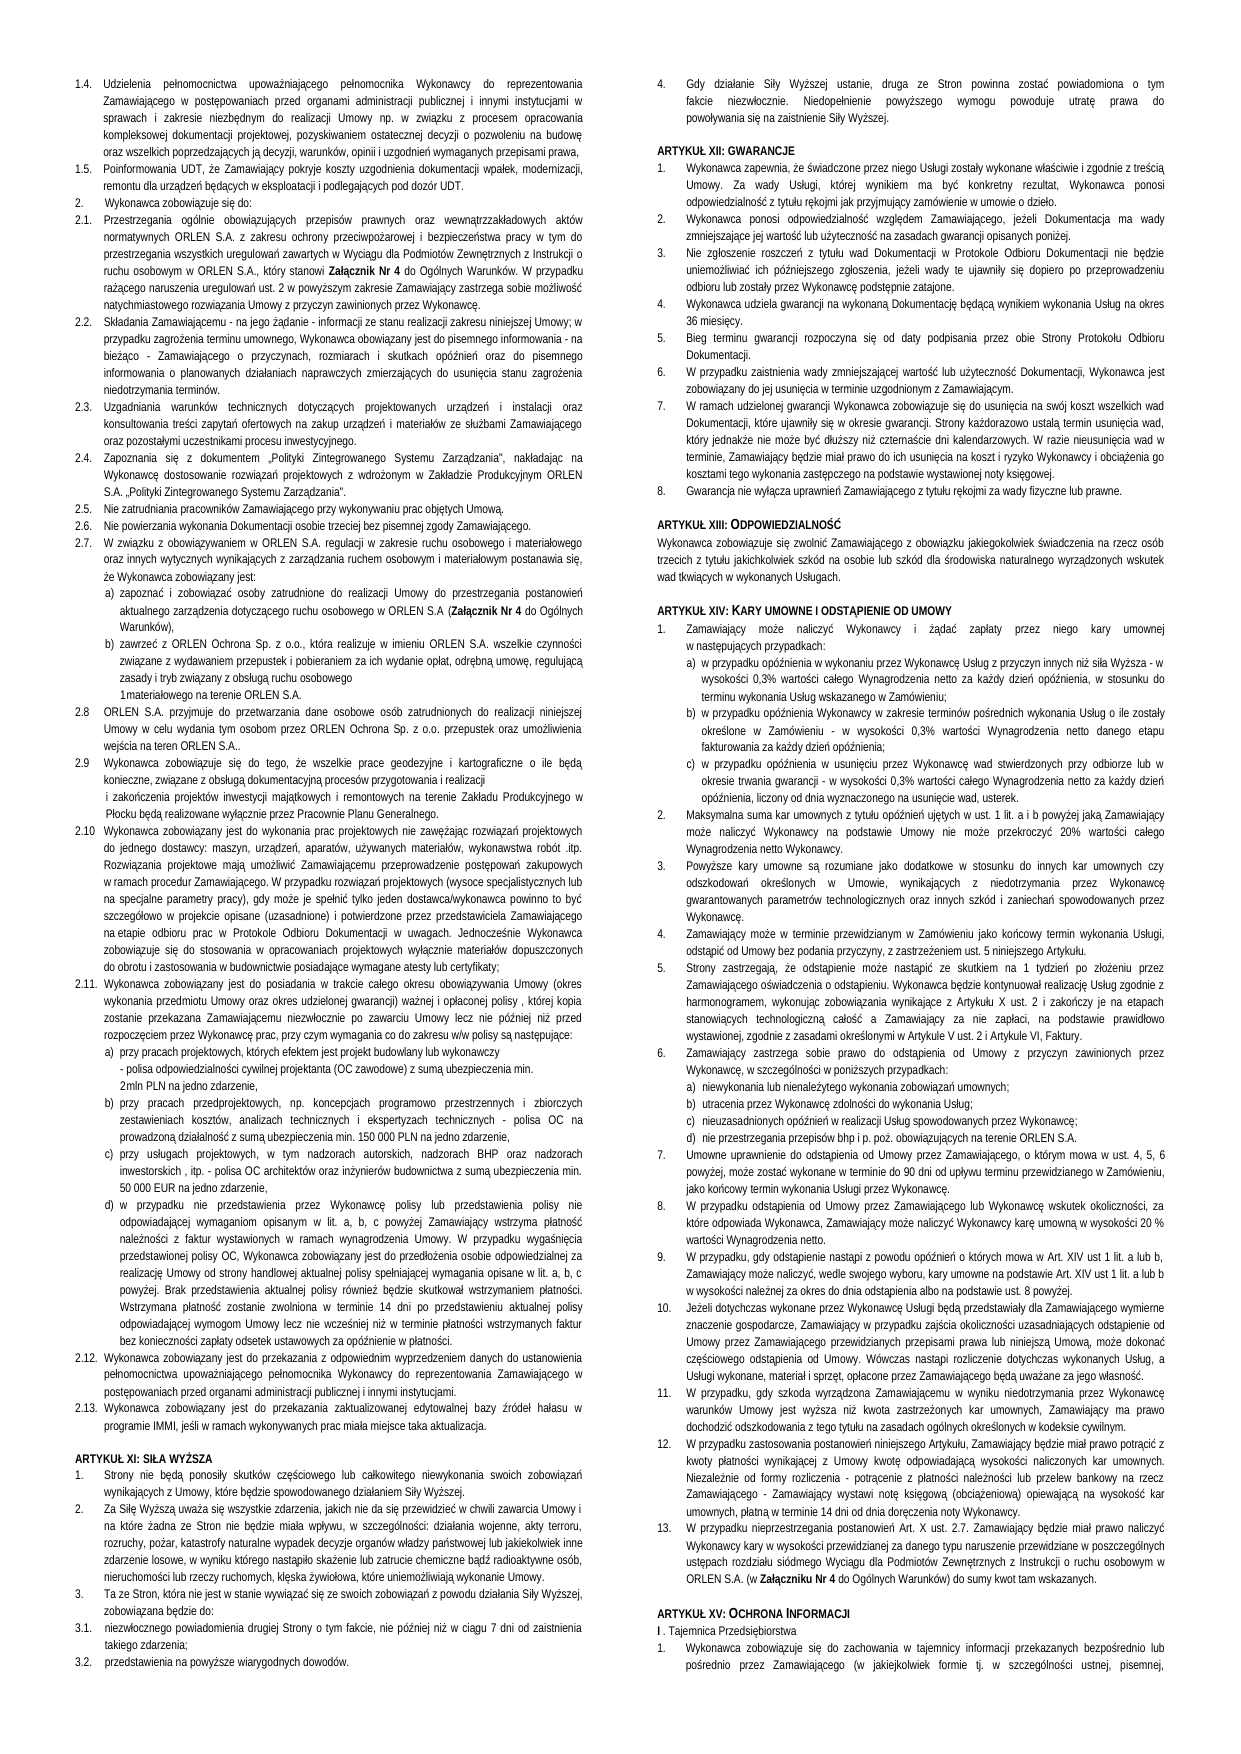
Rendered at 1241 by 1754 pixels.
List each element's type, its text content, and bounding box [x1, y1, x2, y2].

list Składania Zamawiającemu - na jego żądanie - informacji ze stanu realizacji zakresu niniejszej Umowy; w przypadku zagrożenia terminu umownego, Wykonawca obowiązany jest do pisemnego informowania - na bieżąco - Zamawiającego o przyczynach, rozmiarach i skutkach opóźnień oraz do pisemnego informowania o planowanych działaniach naprawczych zmierzających do usunięcia stanu zagrożenia niedotrzymania terminów. [75, 313, 583, 398]
list Wykonawca zobowiązany jest do przekazania zaktualizowanej edytowalnej bazy źródeł hałasu w programie IMMI, jeśli w ramach wykonywanych prac miała miejsce taka aktualizacja. [75, 1399, 583, 1433]
list Nie zgłoszenie roszczeń z tytułu wad Dokumentacji w Protokole Odbioru Dokumentacji nie będzie uniemożliwiać ich późniejszego zgłoszenia, jeżeli wady te ujawniły się dopiero po przeprowadzeniu odbioru lub zostały przez Wykonawcę podstępnie zatajone. [657, 244, 1165, 295]
text ARTYKUŁ XV: OCHRONA INFORMACJI [657, 1605, 1165, 1622]
list Wykonawca zobowiązuje się do tego, że wszelkie prace geodezyjne i kartograficzne o ile będą konieczne, związane z obsługą dokumentacyjną procesów przygotowania i realizacji [75, 754, 583, 788]
list Wykonawca udziela gwarancji na wykonaną Dokumentację będącą wynikiem wykonania Usług na okres 36 miesięcy. [657, 295, 1165, 329]
list Wykonawca zobowiązany jest do przekazania z odpowiednim wyprzedzeniem danych do ustanowienia pełnomocnictwa upoważniającego pełnomocnika Wykonawcy do reprezentowania Zamawiającego w postępowaniach przed organami administracji publicznej i innymi instytucjami. [75, 1348, 583, 1399]
text ARTYKUŁ XIV: KARY UMOWNE I ODSTĄPIENIE OD UMOWY [657, 602, 1165, 619]
list Bieg terminu gwarancji rozpoczyna się od daty podpisania przez obie Strony Protokołu Odbioru Dokumentacji. [657, 329, 1165, 363]
text i zakończenia projektów inwestycji majątkowych i remontowych na terenie Zakładu Produkcyjnego w Płocku będą realizowane wyłącznie przez Pracownie Planu Generalnego. [106, 788, 583, 822]
text 1 materiałowego na terenie ORLEN S.A. [120, 686, 583, 703]
list Strony nie będą ponosiły skutków częściowego lub całkowitego niewykonania swoich zobowiązań wynikających z Umowy, które będzie spowodowanego działaniem Siły Wyższej. [75, 1466, 583, 1500]
list nieuzasadnionych opóźnień w realizacji Usług spowodowanych przez Wykonawcę; [686, 1112, 1165, 1129]
list W przypadku zaistnienia wady zmniejszającej wartość lub użyteczność Dokumentacji, Wykonawca jest zobowiązany do jej usunięcia w terminie uzgodnionym z Zamawiającym. [657, 363, 1165, 397]
text ARTYKUŁ XI: SIŁA WYŻSZA [75, 1452, 583, 1466]
text a) przy pracach projektowych, których efektem jest projekt budowlany lub wykonawczy [104, 1043, 583, 1060]
list ORLEN S.A. przyjmuje do przetwarzania dane osobowe osób zatrudnionych do realizacji niniejszej Umowy w celu wydania tym osobom przez ORLEN Ochrona Sp. z o.o. przepustek oraz umożliwienia wejścia na teren ORLEN S.A.. [75, 703, 583, 754]
list w przypadku opóźnienia w usunięciu przez Wykonawcę wad stwierdzonych przy odbiorze lub w okresie trwania gwarancji - w wysokości 0,3% wartości całego Wynagrodzenia netto za każdy dzień opóźnienia, liczony od dnia wyznaczonego na usunięcie wad, usterek. [686, 755, 1165, 806]
list Zapoznania się z dokumentem „Polityki Zintegrowanego Systemu Zarządzania", nakładając na Wykonawcę dostosowanie rozwiązań projektowych z wdrożonym w Zakładzie Produkcyjnym ORLEN S.A. „Polityki Zintegrowanego Systemu Zarządzania". [75, 448, 583, 499]
list zawrzeć z ORLEN Ochrona Sp. z o.o., która realizuje w imieniu ORLEN S.A. wszelkie czynności związane z wydawaniem przepustek i pobieraniem za ich wydanie opłat, odrębną umowę, regulującą zasady i tryb związany z obsługą ruchu osobowego [105, 635, 583, 686]
list Przestrzegania ogólnie obowiązujących przepisów prawnych oraz wewnątrzzakładowych aktów normatywnych ORLEN S.A. z zakresu ochrony przeciwpożarowej i bezpieczeństwa pracy w tym do przestrzegania wszystkich uregulowań zawartych w Wyciągu dla Podmiotów Zewnętrznych z Instrukcji o ruchu osobowym w ORLEN S.A., który stanowi Załącznik Nr 4 do Ogólnych Warunków. W przypadku rażącego naruszenia uregulowań ust. 2 w powyższym zakresie Zamawiający zastrzega sobie możliwość natychmiastowego rozwiązania Umowy z przyczyn zawinionych przez Wykonawcę. [75, 211, 583, 313]
list W ramach udzielonej gwarancji Wykonawca zobowiązuje się do usunięcia na swój koszt wszelkich wad Dokumentacji, które ujawniły się w okresie gwarancji. Strony każdorazowo ustalą termin usunięcia wad, który jednakże nie może być dłuższy niż czternaście dni kalendarzowych. W razie nieusunięcia wad w terminie, Zamawiający będzie miał prawo do ich usunięcia na koszt i ryzyko Wykonawcy i obciążenia go kosztami tego wykonania zastępczego na podstawie wystawionej noty księgowej. [657, 397, 1165, 482]
list Maksymalna suma kar umownych z tytułu opóźnień ujętych w ust. 1 lit. a i b powyżej jaką Zamawiający może naliczyć Wykonawcy na podstawie Umowy nie może przekroczyć 20% wartości całego Wynagrodzenia netto Wykonawcy. [657, 806, 1165, 857]
list Zamawiający może w terminie przewidzianym w Zamówieniu jako końcowy termin wykonania Usługi, odstąpić od Umowy bez podania przyczyny, z zastrzeżeniem ust. 5 niniejszego Artykułu. [657, 925, 1165, 959]
list przedstawienia na powyższe wiarygodnych dowodów. [75, 1653, 583, 1670]
list Ta ze Stron, która nie jest w stanie wywiązać się ze swoich zobowiązań z powodu działania Siły Wyższej, zobowiązana będzie do: [75, 1585, 583, 1619]
list Wykonawca zapewnia, że świadczone przez niego Usługi zostały wykonane właściwie i zgodnie z treścią Umowy. Za wady Usługi, której wynikiem ma być konkretny rezultat, Wykonawca ponosi odpowiedzialność z tytułu rękojmi jak przyjmujący zamówienie w umowie o dzieło. [657, 159, 1165, 210]
list W przypadku zastosowania postanowień niniejszego Artykułu, Zamawiający będzie miał prawo potrącić z kwoty płatności wynikającej z Umowy kwotę odpowiadającą wysokości naliczonych kar umownych. Niezależnie od formy rozliczenia - potrącenie z płatności należności lub przelew bankowy na rzecz Zamawiającego - Zamawiający wystawi notę księgową (obciążeniową) opiewającą na wysokość kar umownych, płatną w terminie 14 dni od dnia doręczenia noty Wykonawcy. [657, 1434, 1165, 1519]
list W przypadku, gdy szkoda wyrządzona Zamawiającemu w wyniku niedotrzymania przez Wykonawcę warunków Umowy jest wyższa niż kwota zastrzeżonych kar umownych, Zamawiający ma prawo dochodzić odszkodowania z tego tytułu na zasadach ogólnych określonych w kodeksie cywilnym. [657, 1383, 1165, 1434]
list W przypadku, gdy odstąpienie nastąpi z powodu opóźnień o których mowa w Art. XIV ust 1 lit. a lub b, Zamawiający może naliczyć, wedle swojego wyboru, kary umowne na podstawie Art. XIV ust 1 lit. a lub b w wysokości należnej za okres do dnia odstąpienia albo na podstawie ust. 8 powyżej. [657, 1248, 1165, 1299]
list Zamawiający zastrzega sobie prawo do odstąpienia od Umowy z przyczyn zawinionych przez Wykonawcę, w szczególności w poniższych przypadkach: [657, 1044, 1165, 1078]
text Wykonawca zobowiązuje się zwolnić Zamawiającego z obowiązku jakiegokolwiek świadczenia na rzecz osób trzecich z tytułu jakichkolwiek szkód na osobie lub szkód dla środowiska naturalnego wyrządzonych wskutek wad tkwiących w wykonanych Usługach. [657, 533, 1165, 584]
text 1. Zamawiający może naliczyć Wykonawcy i żądać zapłaty przez niego kary umownej w następujących przypadkach: [657, 619, 1165, 653]
text 4. Gdy działanie Siły Wyższej ustanie, druga ze Stron powinna zostać powiadomiona o tym fakcie niezwłocznie. Niedopełnienie powyższego wymogu powoduje utratę prawa do powoływania się na zaistnienie Siły Wyższej. [657, 75, 1165, 126]
list Jeżeli dotychczas wykonane przez Wykonawcę Usługi będą przedstawiały dla Zamawiającego wymierne znaczenie gospodarcze, Zamawiający w przypadku zajścia okoliczności uzasadniających odstąpienie od Umowy przez Zamawiającego przewidzianych przepisami prawa lub niniejszą Umową, może dokonać częściowego odstąpienia od Umowy. Wówczas nastąpi rozliczenie dotychczas wykonanych Usług, a Usługi wykonane, materiał i sprzęt, opłacone przez Zamawiającego będą uważane za jego własność. [657, 1299, 1165, 1383]
list Udzielenia pełnomocnictwa upoważniającego pełnomocnika Wykonawcy do reprezentowania Zamawiającego w postępowaniach przed organami administracji publicznej i innymi instytucjami w sprawach i zakresie niezbędnym do realizacji Umowy np. w związku z procesem opracowania kompleksowej dokumentacji projektowej, pozyskiwaniem ostatecznej decyzji o pozwoleniu na budowę oraz wszelkich poprzedzających ją decyzji, warunków, opinii i uzgodnień wymaganych przepisami prawa, [75, 75, 583, 160]
list W przypadku nieprzestrzegania postanowień Art. X ust. 2.7. Zamawiający będzie miał prawo naliczyć Wykonawcy kary w wysokości przewidzianej za danego typu naruszenie przewidziane w poszczególnych ustępach rozdziału siódmego Wyciągu dla Podmiotów Zewnętrznych z Instrukcji o ruchu osobowym w ORLEN S.A. (w Załączniku Nr 4 do Ogólnych Warunków) do sumy kwot tam wskazanych. [657, 1519, 1165, 1587]
list nie przestrzegania przepisów bhp i p. poż. obowiązujących na terenie ORLEN S.A. [686, 1129, 1165, 1146]
text - polisa odpowiedzialności cywilnej projektanta (OC zawodowe) z sumą ubezpieczenia min. [120, 1060, 583, 1077]
list utracenia przez Wykonawcę zdolności do wykonania Usług; [686, 1095, 1165, 1112]
list W przypadku odstąpienia od Umowy przez Zamawiającego lub Wykonawcę wskutek okoliczności, za które odpowiada Wykonawca, Zamawiający może naliczyć Wykonawcy karę umowną w wysokości 20 % wartości Wynagrodzenia netto. [657, 1197, 1165, 1248]
text ARTYKUŁ XII: GWARANCJE [657, 142, 1165, 159]
list Gwarancja nie wyłącza uprawnień Zamawiającego z tytułu rękojmi za wady fizyczne lub prawne. [657, 482, 1165, 498]
list Wykonawca ponosi odpowiedzialność względem Zamawiającego, jeżeli Dokumentacja ma wady zmniejszające jej wartość lub użyteczność na zasadach gwarancji opisanych poniżej. [657, 210, 1165, 244]
list zapoznać i zobowiązać osoby zatrudnione do realizacji Umowy do przestrzegania postanowień aktualnego zarządzenia dotyczącego ruchu osobowego w ORLEN S.A (Załącznik Nr 4 do Ogólnych Warunków), [105, 584, 583, 635]
list w przypadku nie przedstawienia przez Wykonawcę polisy lub przedstawienia polisy nie odpowiadającej wymaganiom opisanym w lit. a, b, c powyżej Zamawiający wstrzyma płatność należności z faktur wystawionych w ramach wynagrodzenia Umowy. W przypadku wygaśnięcia przedstawionej polisy OC, Wykonawca zobowiązany jest do przedłożenia osobie odpowiedzialnej za realizację Umowy od strony handlowej aktualnej polisy spełniającej wymagania opisane w lit. a, b, c powyżej. Brak przedstawienia aktualnej polisy również będzie skutkował wstrzymaniem płatności. Wstrzymana płatność zostanie zwolniona w terminie 14 dni po przedstawieniu aktualnej polisy odpowiadającej wymogom Umowy lecz nie wcześniej niż w terminie płatności wstrzymanych faktur bez konieczności zapłaty odsetek ustawowych za opóźnienie w płatności. [104, 1196, 583, 1348]
text 2.11. Wykonawca zobowiązany jest do posiadania w trakcie całego okresu obowiązywania Umowy (okres wykonania przedmiotu Umowy oraz okres udzielonej gwarancji) ważnej i opłaconej polisy , której kopia zostanie przekazana Zamawiającemu niezwłocznie po zawarciu Umowy lecz nie później niż przed rozpoczęciem przez Wykonawcę prac, przy czym wymagania co do zakresu w/w polisy są następujące: [75, 975, 583, 1043]
list przy pracach przedprojektowych, np. koncepcjach programowo przestrzennych i zbiorczych zestawieniach kosztów, analizach technicznych i ekspertyzach technicznych - polisa OC na prowadzoną działalność z sumą ubezpieczenia min. 150 000 PLN na jedno zdarzenie, [104, 1094, 583, 1145]
list niezwłocznego powiadomienia drugiej Strony o tym fakcie, nie później niż w ciągu 7 dni od zaistnienia takiego zdarzenia; [75, 1619, 583, 1653]
list Wykonawca zobowiązuje się do: [75, 194, 583, 211]
list Za Siłę Wyższą uważa się wszystkie zdarzenia, jakich nie da się przewidzieć w chwili zawarcia Umowy i na które żadna ze Stron nie będzie miała wpływu, w szczególności: działania wojenne, akty terroru, rozruchy, pożar, katastrofy naturalne wypadek decyzje organów władzy państwowej lub jakiekolwiek inne zdarzenie losowe, w wyniku którego nastąpiło skażenie lub zatrucie chemiczne bądź radioaktywne osób, nieruchomości lub rzeczy ruchomych, klęska żywiołowa, które uniemożliwiają wykonanie Umowy. [75, 1500, 583, 1585]
list w przypadku opóźnienia Wykonawcy w zakresie terminów pośrednich wykonania Usług o ile zostały określone w Zamówieniu - w wysokości 0,3% wartości Wynagrodzenia netto danego etapu fakturowania za każdy dzień opóźnienia; [686, 704, 1165, 755]
text 7. Umowne uprawnienie do odstąpienia od Umowy przez Zamawiającego, o którym mowa w ust. 4, 5, 6 powyżej, może zostać wykonane w terminie do 90 dni od upływu terminu przewidzianego w Zamówieniu, jako końcowy termin wykonania Usługi przez Wykonawcę. [657, 1146, 1165, 1197]
list w przypadku opóźnienia w wykonaniu przez Wykonawcę Usług z przyczyn innych niż siła Wyższa - w wysokości 0,3% wartości całego Wynagrodzenia netto za każdy dzień opóźnienia, w stosunku do terminu wykonania Usług wskazanego w Zamówieniu; [686, 653, 1165, 704]
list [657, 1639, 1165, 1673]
text I . Tajemnica Przedsiębiorstwa [657, 1622, 1165, 1639]
list Poinformowania UDT, że Zamawiający pokryje koszty uzgodnienia dokumentacji wpałek, modernizacji, remontu dla urządzeń będących w eksploatacji i podlegających pod dozór UDT. [75, 160, 583, 194]
list Nie zatrudniania pracowników Zamawiającego przy wykonywaniu prac objętych Umową. [75, 499, 583, 516]
text ARTYKUŁ XIII: ODPOWIEDZIALNOŚĆ [657, 516, 1165, 533]
text 2.10 Wykonawca zobowiązany jest do wykonania prac projektowych nie zawężając rozwiązań projektowych do jednego dostawcy: maszyn, urządzeń, aparatów, używanych materiałów, wykonawstwa robót .itp. Rozwiązania projektowe mają umożliwić Zamawiającemu przeprowadzenie postępowań zakupowych w ramach procedur Zamawiającego. W przypadku rozwiązań projektowych (wysoce specjalistycznych lub na specjalne parametry pracy), gdy może je spełnić tylko jeden dostawca/wykonawca powinno to być szczegółowo w projekcie opisane (uzasadnione) i potwierdzone przez przedstawiciela Zamawiającego na etapie odbioru prac w Protokole Odbioru Dokumentacji w uwagach. Jednocześnie Wykonawca zobowiązuje się do stosowania w opracowaniach projektowych wyłącznie materiałów dopuszczonych do obrotu i zastosowania w budownictwie posiadające wymagane atesty lub certyfikaty; [75, 822, 583, 975]
list przy usługach projektowych, w tym nadzorach autorskich, nadzorach BHP oraz nadzorach inwestorskich , itp. - polisa OC architektów oraz inżynierów budownictwa z sumą ubezpieczenia min. 50 000 EUR na jedno zdarzenie, [104, 1145, 583, 1196]
text 2 mln PLN na jedno zdarzenie, [120, 1077, 583, 1094]
list Nie powierzania wykonania Dokumentacji osobie trzeciej bez pisemnej zgody Zamawiającego. [75, 516, 583, 533]
list niewykonania lub nienależytego wykonania zobowiązań umownych; [686, 1078, 1165, 1095]
list Powyższe kary umowne są rozumiane jako dodatkowe w stosunku do innych kar umownych czy odszkodowań określonych w Umowie, wynikających z niedotrzymania przez Wykonawcę gwarantowanych parametrów technologicznych oraz innych szkód i zaniechań spowodowanych przez Wykonawcę. [657, 857, 1165, 925]
list W związku z obowiązywaniem w ORLEN S.A. regulacji w zakresie ruchu osobowego i materiałowego oraz innych wytycznych wynikających z zarządzania ruchem osobowym i materiałowym postanawia się, że Wykonawca zobowiązany jest: [75, 533, 583, 584]
list Uzgadniania warunków technicznych dotyczących projektowanych urządzeń i instalacji oraz konsultowania treści zapytań ofertowych na zakup urządzeń i materiałów ze służbami Zamawiającego oraz pozostałymi uczestnikami procesu inwestycyjnego. [75, 398, 583, 448]
list Strony zastrzegają, że odstąpienie może nastąpić ze skutkiem na 1 tydzień po złożeniu przez Zamawiającego oświadczenia o odstąpieniu. Wykonawca będzie kontynuował realizację Usług zgodnie z harmonogramem, wykonując zobowiązania wynikające z Artykułu X ust. 2 i zakończy je na etapach stanowiących technologiczną całość a Zamawiający za nie zapłaci, na podstawie prawidłowo wystawionej, zgodnie z zasadami określonymi w Artykule V ust. 2 i Artykule VI, Faktury. [657, 959, 1165, 1044]
